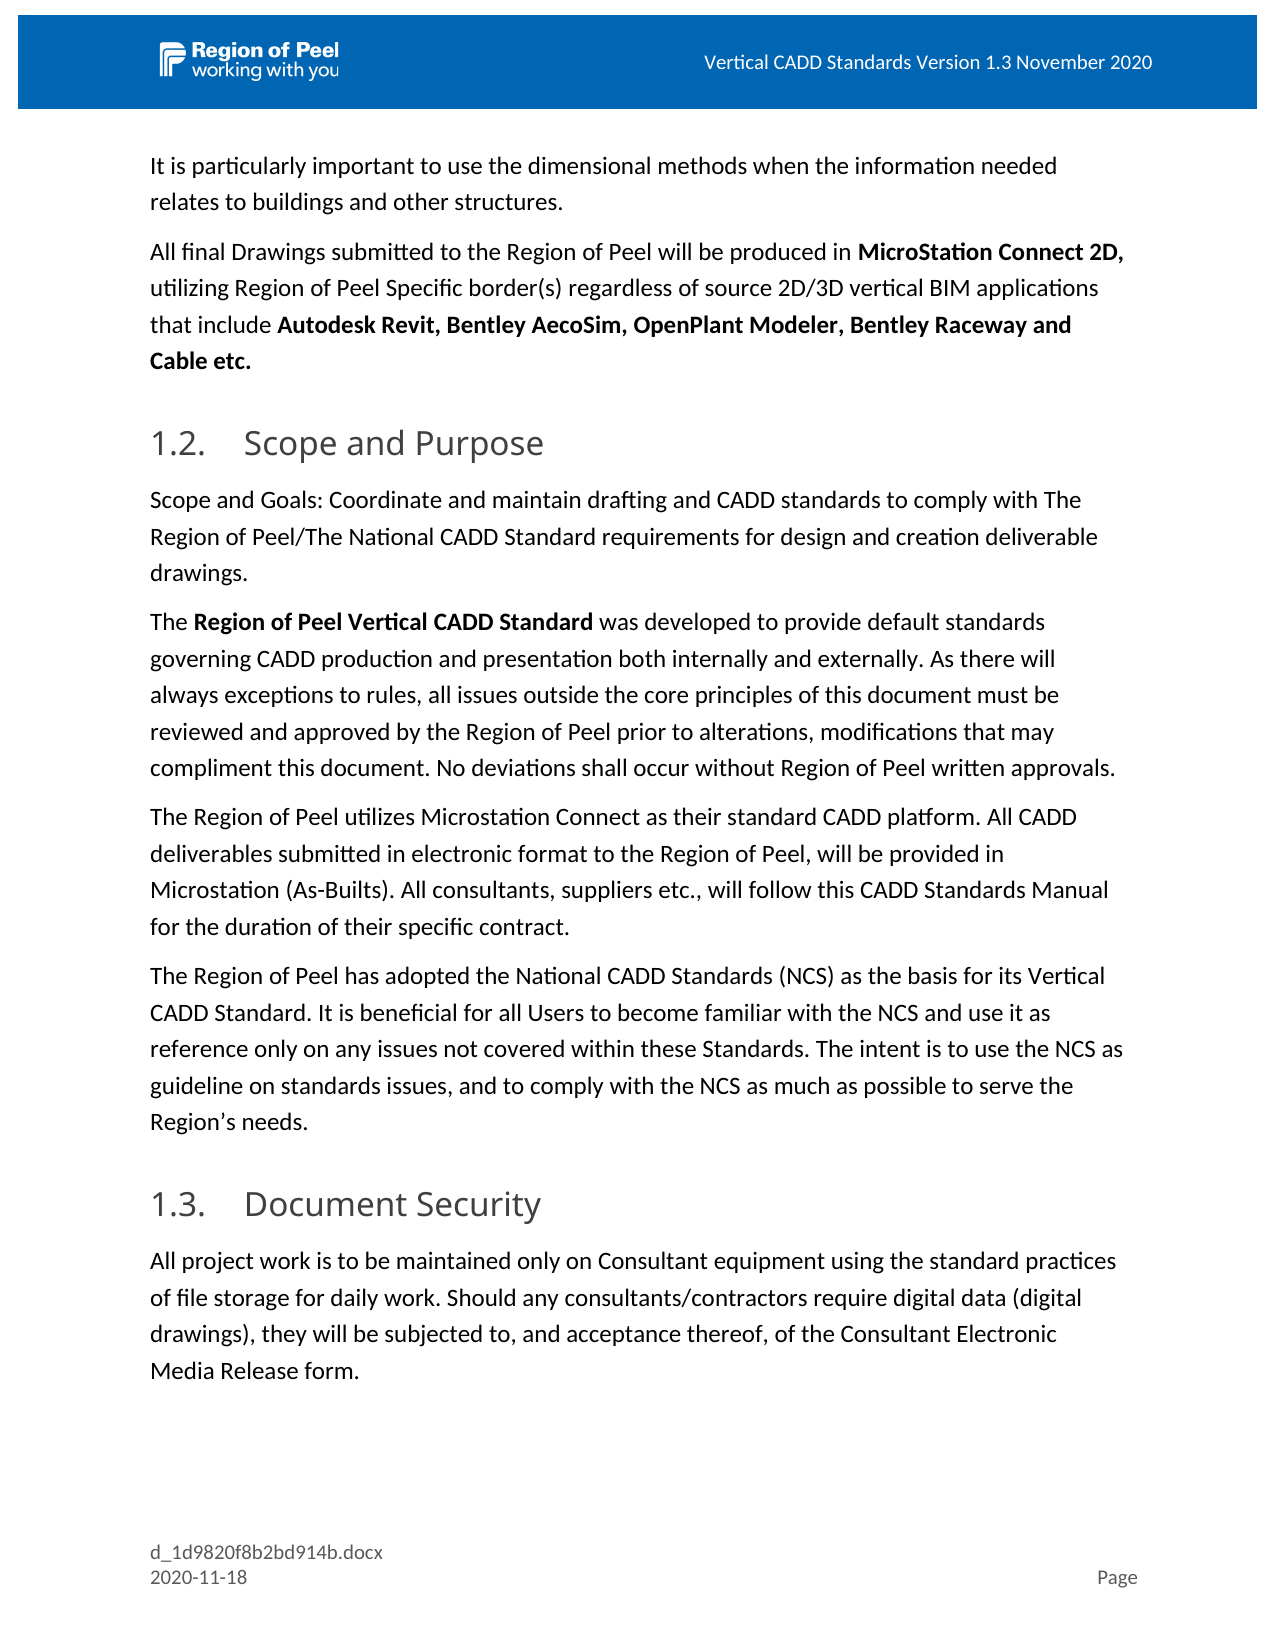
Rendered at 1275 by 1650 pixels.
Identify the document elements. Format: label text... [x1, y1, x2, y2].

text The Region of Peel has adopted the National CADD Standards (NCS) as the basis for its Vertical CADD Standard. It is beneficial for all Users to become familiar with the NCS and use it as reference only on any issues not covered within these Standards. The intent is to use the NCS as guideline on standards issues, and to comply with the NCS as much as possible to serve the Region’s needs. [150, 960, 1125, 1137]
text Scope and Goals: Coordinate and maintain drafting and CADD standards to comply with The Region of Peel/The National CADD Standard requirements for design and creation deliverable drawings. [150, 484, 1125, 588]
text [150, 150, 1125, 217]
text All final Drawings submitted to the Region of Peel will be produced in MicroStation Connect 2D, utilizing Region of Peel Specific border(s) regardless of source 2D/3D vertical BIM applications that include Autodesk Revit, Bentley AecoSim, OpenPlant Modeler, Bentley Raceway and Cable etc. [150, 236, 1125, 376]
text The Region of Peel Vertical CADD Standard was developed to provide default standards governing CADD production and presentation both internally and externally. As there will always exceptions to rules, all issues outside the core principles of this document must be reviewed and approved by the Region of Peel prior to alterations, modifications that may compliment this document. No deviations shall occur without Region of Peel written approvals. [150, 606, 1125, 783]
subtitle Document Security [150, 1181, 1125, 1226]
text The Region of Peel utilizes Microstation Connect as their standard CADD platform. All CADD deliverables submitted in electronic format to the Region of Peel, will be provided in Microstation (As-Builts). All consultants, suppliers etc., will follow this CADD Standards Manual for the duration of their specific contract. [150, 802, 1125, 942]
picture [159, 42, 339, 81]
text All project work is to be maintained only on Consultant equipment using the standard practices of file storage for daily work. Should any consultants/contractors require digital data (digital drawings), they will be subjected to, and acceptance thereof, of the Consultant Electronic Media Release form. [150, 1245, 1125, 1386]
subtitle Scope and Purpose [150, 419, 1125, 465]
